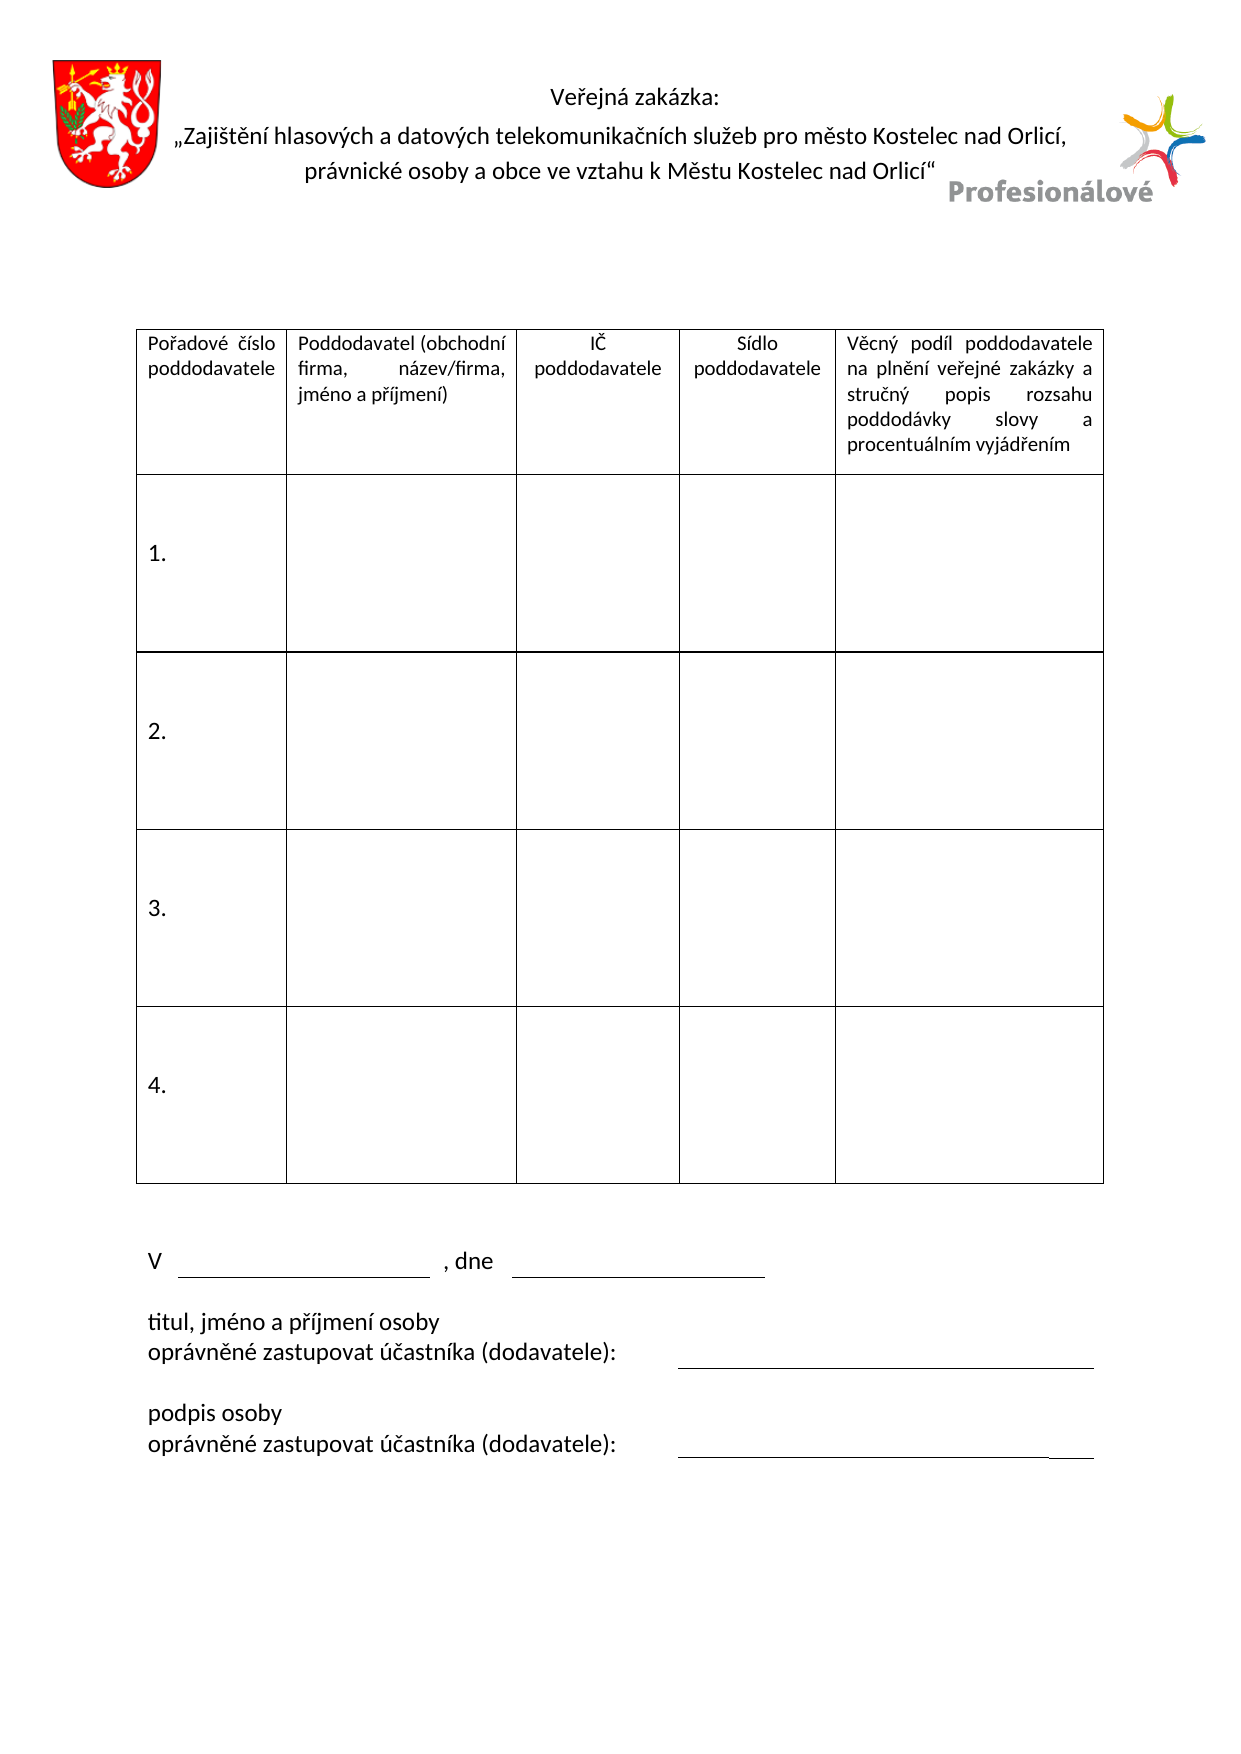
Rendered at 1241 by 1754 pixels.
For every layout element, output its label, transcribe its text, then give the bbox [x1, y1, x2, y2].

table_cell [680, 1007, 835, 1183]
table_header Věcný podíl poddodavatele na plnění veřejné zakázky a stručný popis rozsahu poddodávky slovy a procentuálním vyjádřením [836, 330, 1103, 474]
table_cell 4. [137, 1007, 286, 1183]
text V , dne [148, 1245, 1093, 1276]
table_header IČ poddodavatele [517, 330, 679, 474]
table_cell [836, 1007, 1103, 1183]
table_cell [836, 830, 1103, 1006]
table_cell [680, 653, 835, 828]
table_header Poddodavatel (obchodní firma, název/firma, jméno a příjmení) [287, 330, 516, 474]
text oprávněné zastupovat účastníka (dodavatele): [148, 1337, 1093, 1367]
table_cell [680, 830, 835, 1006]
picture [929, 79, 1220, 225]
table_header Pořadové číslo poddodavatele [137, 330, 286, 474]
table_cell [517, 653, 679, 828]
table_cell [287, 653, 516, 828]
table_cell 1. [137, 475, 286, 651]
table_header Sídlo poddodavatele [680, 330, 835, 474]
table_cell [836, 653, 1103, 828]
text oprávněné zastupovat účastníka (dodavatele): [148, 1428, 1093, 1459]
text titul, jméno a příjmení osoby [148, 1306, 1093, 1337]
table_cell [517, 475, 679, 651]
table_cell [836, 475, 1103, 651]
table_cell [517, 830, 679, 1006]
table_cell [517, 1007, 679, 1183]
table_cell 3. [137, 830, 286, 1006]
table_cell [680, 475, 835, 651]
table_cell [287, 830, 516, 1006]
text podpis osoby [148, 1398, 1093, 1428]
table_cell 2. [137, 653, 286, 828]
picture [52, 60, 162, 188]
table_cell [287, 475, 516, 651]
table_cell [287, 1007, 516, 1183]
